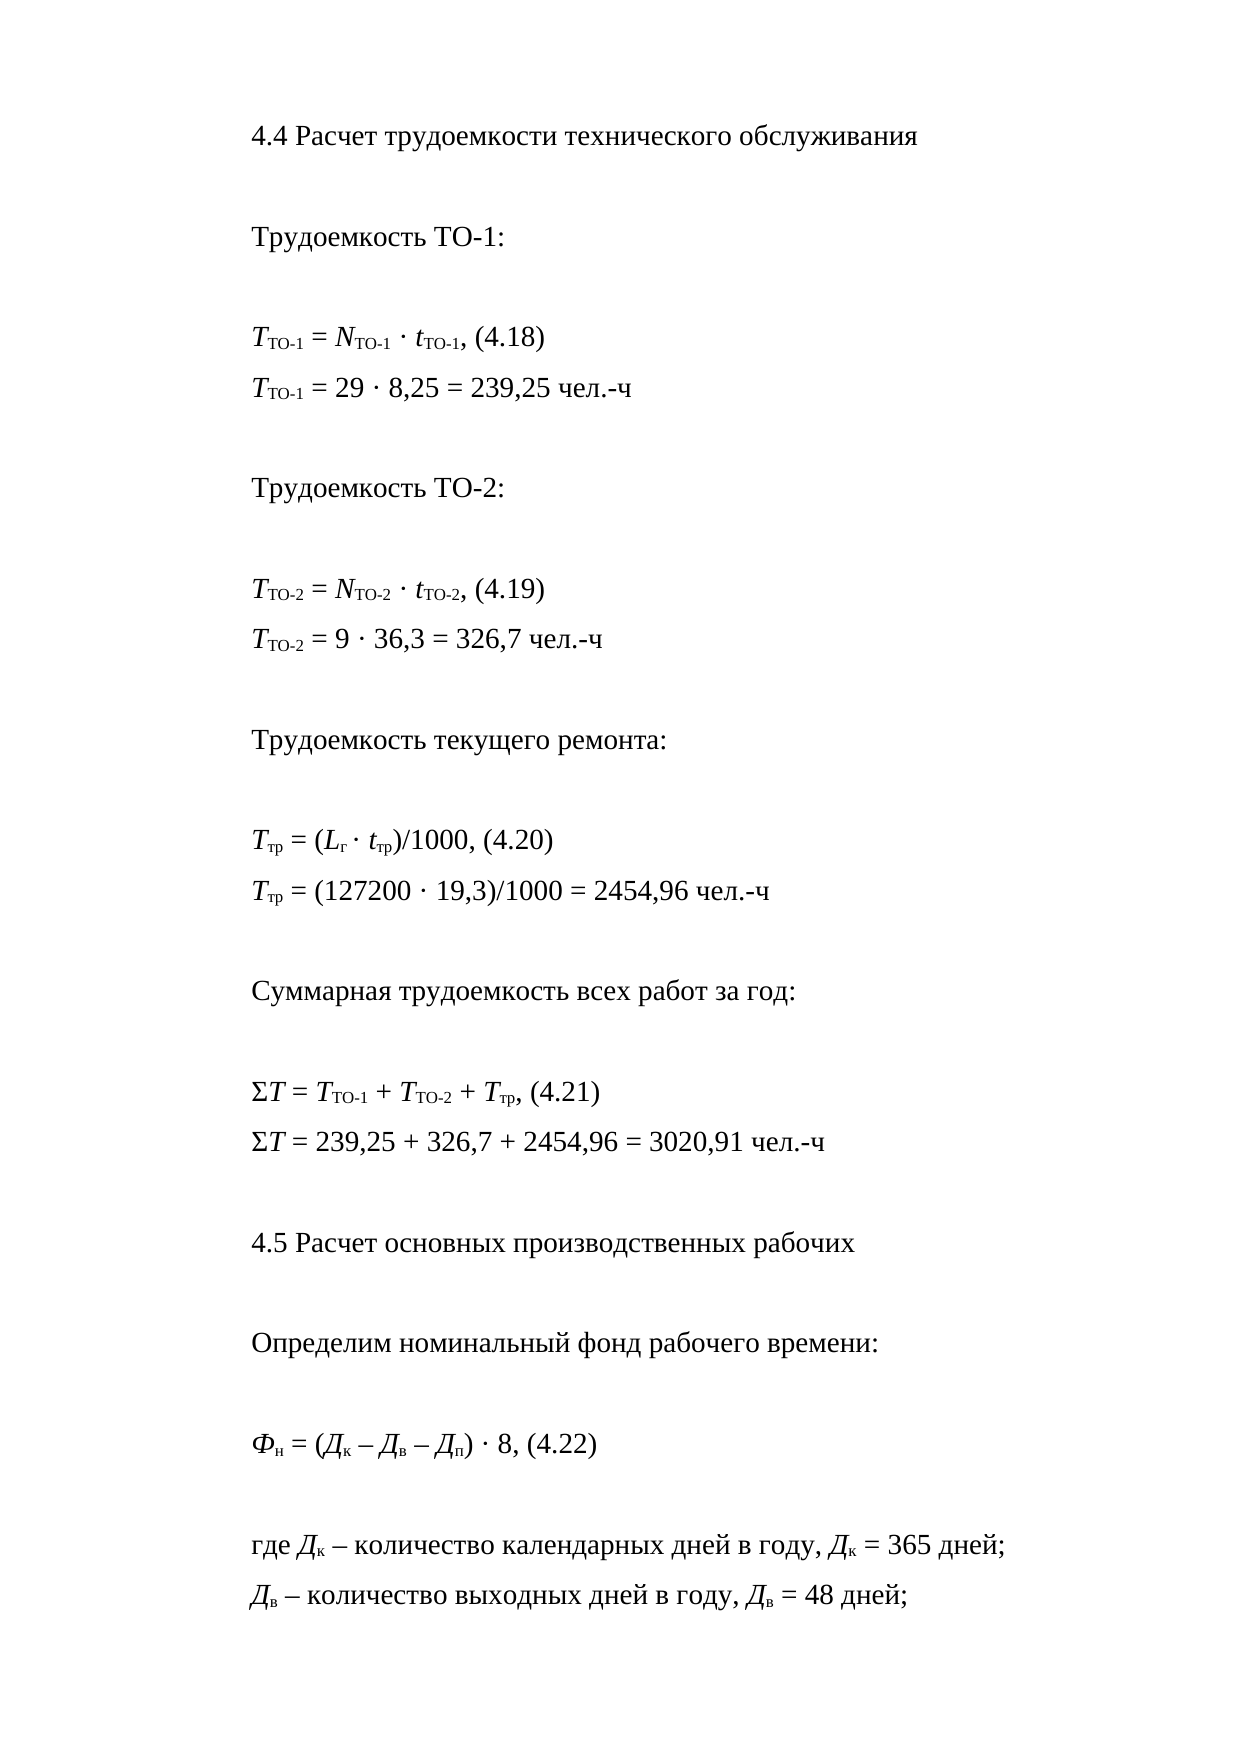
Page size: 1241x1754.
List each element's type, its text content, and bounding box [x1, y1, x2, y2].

text ТТО-2 = NTO-2 · tTO-2, (4.19) [177, 571, 1152, 604]
text ТТО-2 = 9 · 36,3 = 326,7 чел.-ч [177, 621, 1152, 655]
text Суммарная трудоемкость всех работ за год: [177, 973, 1152, 1007]
text Трудоемкость ТО-2: [177, 470, 1152, 504]
text Дв – количество выходных дней в году, Дв = 48 дней; [177, 1577, 1152, 1611]
text Трудоемкость ТО-1: [177, 219, 1152, 252]
text Ттр = (Lг · tтр)/1000, (4.20) [177, 822, 1152, 856]
text ТТО-1 = 29 · 8,25 = 239,25 чел.-ч [177, 370, 1152, 403]
text Фн = (Дк – Дв – Дп) · 8, (4.22) [177, 1426, 1152, 1460]
text Трудоемкость текущего ремонта: [177, 722, 1152, 755]
text где Дк – количество календарных дней в году, Дк = 365 дней; [177, 1527, 1152, 1560]
text ΣТ = 239,25 + 326,7 + 2454,96 = 3020,91 чел.-ч [177, 1124, 1152, 1158]
text Определим номинальный фонд рабочего времени: [177, 1326, 1152, 1359]
text ТТО-1 = NTO-1 · tTO-1, (4.18) [177, 319, 1152, 353]
text ΣТ = ТТО-1 + ТТО-2 + Ттр, (4.21) [177, 1074, 1152, 1108]
text Ттр = (127200 · 19,3)/1000 = 2454,96 чел.-ч [177, 873, 1152, 906]
text 4.4 Расчет трудоемкости технического обслуживания [177, 118, 1152, 152]
text 4.5 Расчет основных производственных рабочих [177, 1225, 1152, 1258]
